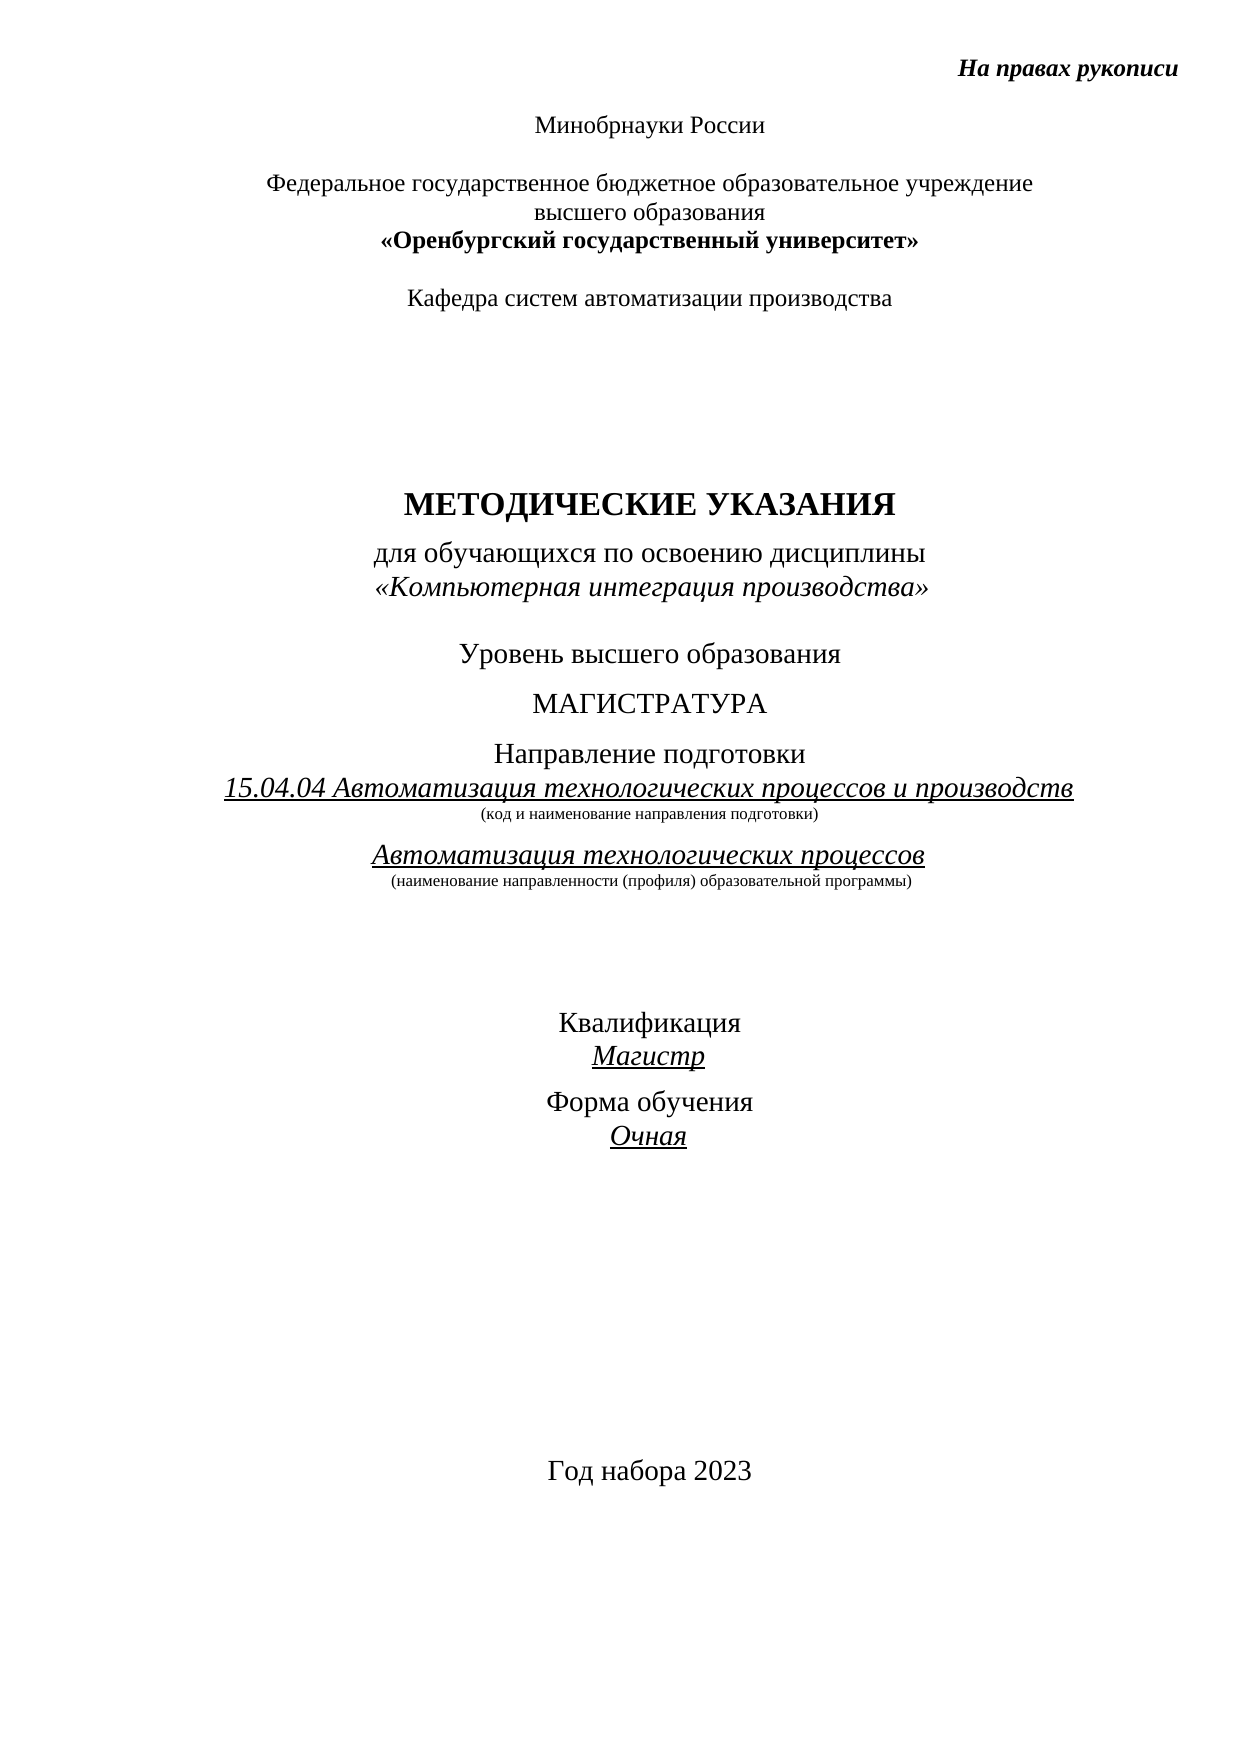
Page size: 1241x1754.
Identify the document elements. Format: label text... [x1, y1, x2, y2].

text Кафедра систем автоматизации производства [118, 283, 1181, 312]
text Квалификация [118, 1005, 1181, 1038]
text МЕТОДИЧЕСКИЕ УКАЗАНИЯ [118, 484, 1181, 523]
text На правах рукописи [118, 53, 1181, 82]
text (код и наименование направления подготовки) [118, 803, 1181, 837]
text «Компьютерная интеграция производства» [118, 569, 1181, 602]
text МАГИСТРАТУРА [118, 686, 1181, 720]
text Очная [118, 1118, 1181, 1151]
text Минобрнауки России [118, 111, 1181, 139]
text высшего образования [118, 197, 1181, 226]
text Уровень высшего образования [118, 636, 1181, 669]
text 15.04.04 Автоматизация технологических процессов и производств [118, 770, 1181, 803]
text Год набора 2023 [118, 1453, 1181, 1487]
text Федеральное государственное бюджетное образовательное учреждение [118, 168, 1181, 197]
text Направление подготовки [118, 736, 1181, 770]
text Магистр [118, 1038, 1181, 1072]
text Автоматизация технологических процессов [118, 837, 1181, 871]
text «Оренбургский государственный университет» [118, 226, 1181, 254]
text для обучающихся по освоению дисциплины [118, 535, 1181, 569]
text (наименование направленности (профиля) образовательной программы) [118, 871, 1181, 904]
text Форма обучения [118, 1084, 1181, 1118]
